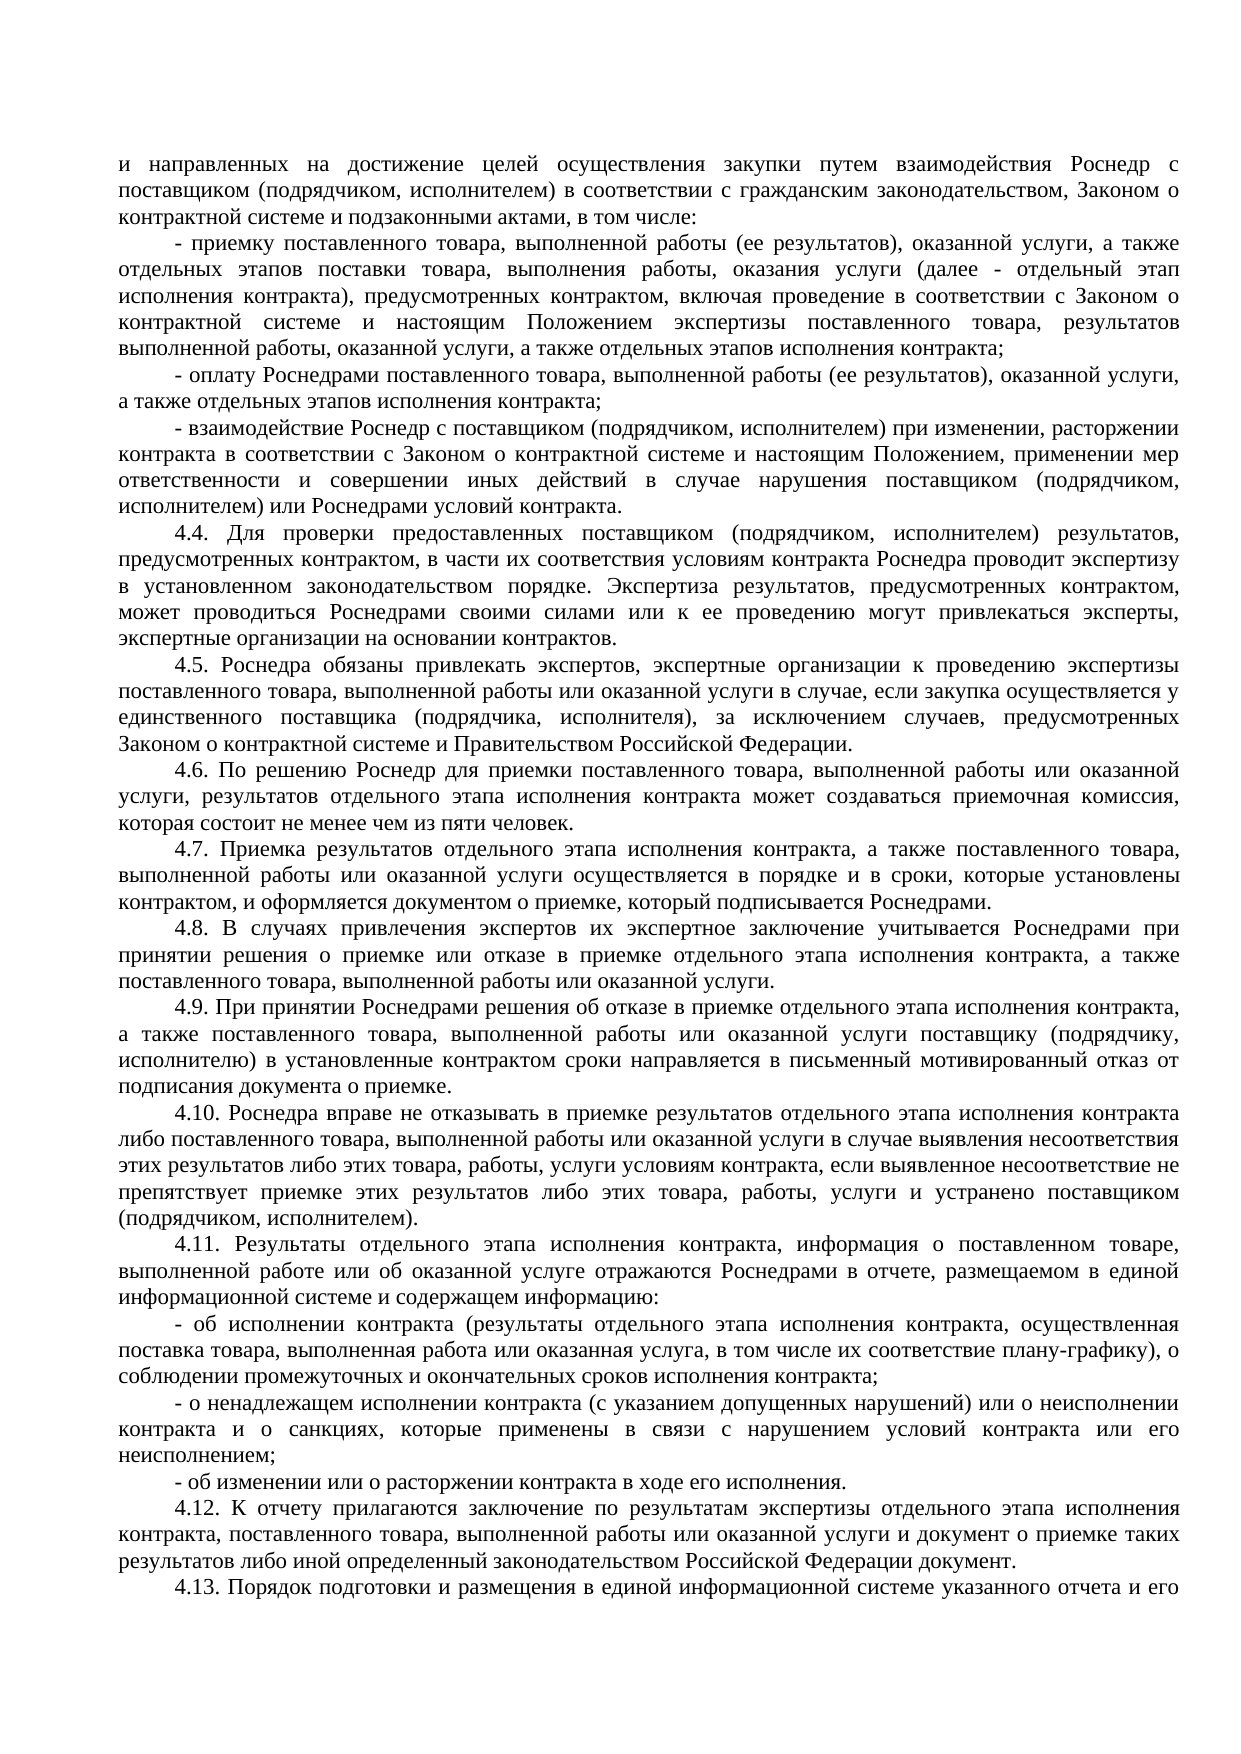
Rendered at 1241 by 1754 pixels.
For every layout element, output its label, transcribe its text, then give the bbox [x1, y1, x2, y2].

text - об изменении или о расторжении контракта в ходе его исполнения. [118, 1468, 1181, 1494]
text 4.7. Приемка результатов отдельного этапа исполнения контракта, а также поставленного товара, выполненной работы или оказанной услуги осуществляется в порядке и в сроки, которые установлены контрактом, и оформляется документом о приемке, который подписывается Роснедрами. [118, 835, 1181, 914]
text 4.12. К отчету прилагаются заключение по результатам экспертизы отдельного этапа исполнения контракта, поставленного товара, выполненной работы или оказанной услуги и документ о приемке таких результатов либо иной определенный законодательством Российской Федерации документ. [118, 1494, 1181, 1573]
text 4.8. В случаях привлечения экспертов их экспертное заключение учитывается Роснедрами при принятии решения о приемке или отказе в приемке отдельного этапа исполнения контракта, а также поставленного товара, выполненной работы или оказанной услуги. [118, 914, 1181, 993]
text 4.11. Результаты отдельного этапа исполнения контракта, информация о поставленном товаре, выполненной работе или об оказанной услуге отражаются Роснедрами в отчете, размещаемом в единой информационной системе и содержащем информацию: [118, 1231, 1181, 1309]
text 4.6. По решению Роснедр для приемки поставленного товара, выполненной работы или оказанной услуги, результатов отдельного этапа исполнения контракта может создаваться приемочная комиссия, которая состоит не менее чем из пяти человек. [118, 756, 1181, 835]
text - приемку поставленного товара, выполненной работы (ее результатов), оказанной услуги, а также отдельных этапов поставки товара, выполнения работы, оказания услуги (далее - отдельный этап исполнения контракта), предусмотренных контрактом, включая проведение в соответствии с Законом о контрактной системе и настоящим Положением экспертизы поставленного товара, результатов выполненной работы, оказанной услуги, а также отдельных этапов исполнения контракта; [118, 229, 1181, 361]
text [118, 1573, 1181, 1599]
text 4.5. Роснедра обязаны привлекать экспертов, экспертные организации к проведению экспертизы поставленного товара, выполненной работы или оказанной услуги в случае, если закупка осуществляется у единственного поставщика (подрядчика, исполнителя), за исключением случаев, предусмотренных Законом о контрактной системе и Правительством Российской Федерации. [118, 651, 1181, 756]
text 4.9. При принятии Роснедрами решения об отказе в приемке отдельного этапа исполнения контракта, а также поставленного товара, выполненной работы или оказанной услуги поставщику (подрядчику, исполнителю) в установленные контрактом сроки направляется в письменный мотивированный отказ от подписания документа о приемке. [118, 993, 1181, 1099]
text - взаимодействие Роснедр с поставщиком (подрядчиком, исполнителем) при изменении, расторжении контракта в соответствии с Законом о контрактной системе и настоящим Положением, применении мер ответственности и совершении иных действий в случае нарушения поставщиком (подрядчиком, исполнителем) или Роснедрами условий контракта. [118, 413, 1181, 519]
text - об исполнении контракта (результаты отдельного этапа исполнения контракта, осуществленная поставка товара, выполненная работа или оказанная услуга, в том числе их соответствие плану-графику), о соблюдении промежуточных и окончательных сроков исполнения контракта; [118, 1309, 1181, 1389]
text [118, 150, 1181, 229]
text - о ненадлежащем исполнении контракта (с указанием допущенных нарушений) или о неисполнении контракта и о санкциях, которые применены в связи с нарушением условий контракта или его неисполнением; [118, 1389, 1181, 1468]
text 4.4. Для проверки предоставленных поставщиком (подрядчиком, исполнителем) результатов, предусмотренных контрактом, в части их соответствия условиям контракта Роснедра проводит экспертизу в установленном законодательством порядке. Экспертиза результатов, предусмотренных контрактом, может проводиться Роснедрами своими силами или к ее проведению могут привлекаться эксперты, экспертные организации на основании контрактов. [118, 519, 1181, 651]
text - оплату Роснедрами поставленного товара, выполненной работы (ее результатов), оказанной услуги, а также отдельных этапов исполнения контракта; [118, 361, 1181, 413]
text 4.10. Роснедра вправе не отказывать в приемке результатов отдельного этапа исполнения контракта либо поставленного товара, выполненной работы или оказанной услуги в случае выявления несоответствия этих результатов либо этих товара, работы, услуги условиям контракта, если выявленное несоответствие не препятствует приемке этих результатов либо этих товара, работы, услуги и устранено поставщиком (подрядчиком, исполнителем). [118, 1099, 1181, 1231]
